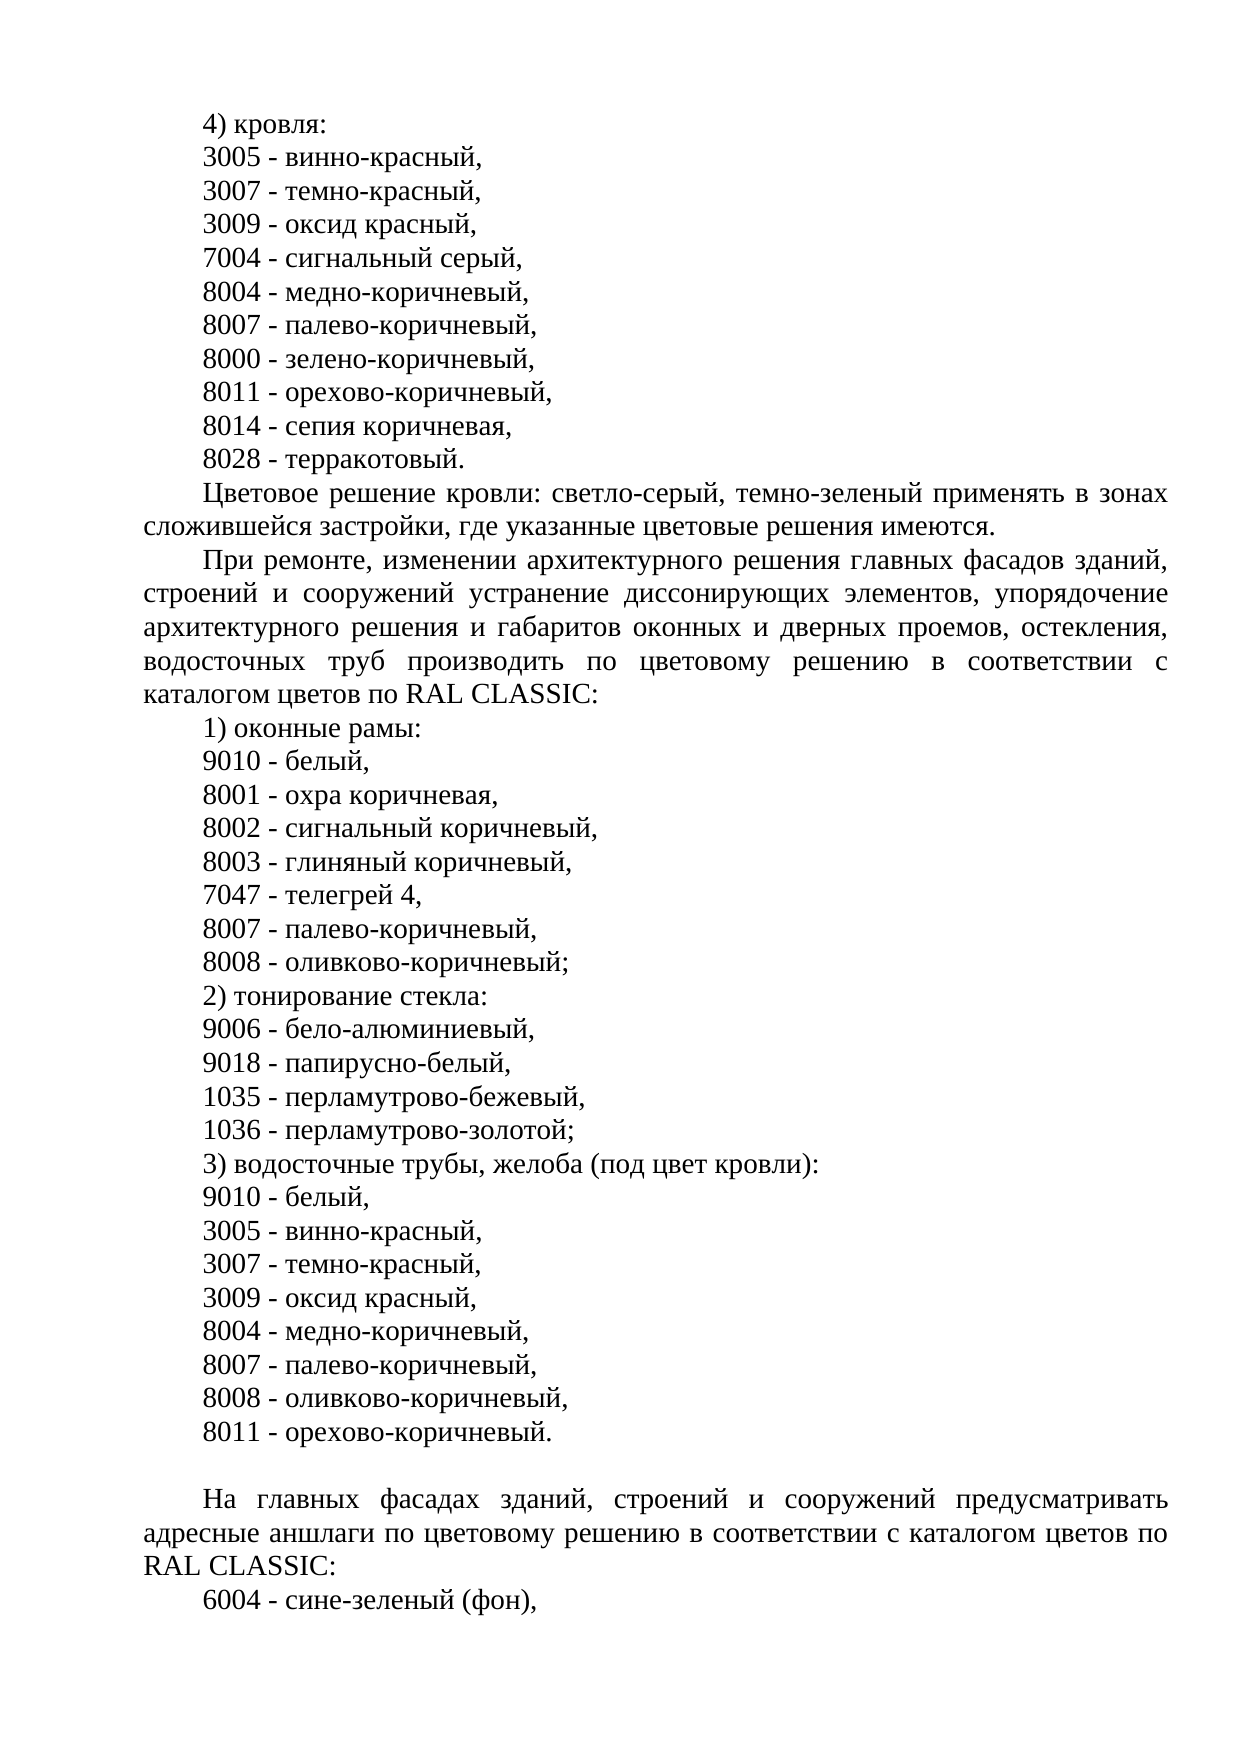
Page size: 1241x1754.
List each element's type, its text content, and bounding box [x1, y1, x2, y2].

text 9006 - бело-алюминиевый, [143, 1012, 1169, 1045]
text 3005 - винно-красный, [143, 1213, 1169, 1246]
text 8001 - охра коричневая, [143, 777, 1169, 810]
text 7004 - сигнальный серый, [143, 240, 1169, 274]
text 8008 - оливково-коричневый, [143, 1381, 1169, 1414]
text 3007 - темно-красный, [143, 1246, 1169, 1280]
text 8014 - сепия коричневая, [143, 408, 1169, 441]
text 8011 - орехово-коричневый. [143, 1414, 1169, 1448]
text 8008 - оливково-коричневый; [143, 944, 1169, 978]
text 8011 - орехово-коричневый, [143, 374, 1169, 408]
text 8003 - глиняный коричневый, [143, 844, 1169, 877]
text 6004 - сине-зеленый (фон), [143, 1582, 1169, 1615]
text 3009 - оксид красный, [143, 1280, 1169, 1313]
text 8007 - палево-коричневый, [143, 307, 1169, 341]
text 8000 - зелено-коричневый, [143, 341, 1169, 374]
text 3009 - оксид красный, [143, 207, 1169, 240]
text 8002 - сигнальный коричневый, [143, 810, 1169, 844]
text 1) оконные рамы: [143, 710, 1169, 743]
text 8004 - медно-коричневый, [143, 274, 1169, 307]
text 8007 - палево-коричневый, [143, 911, 1169, 944]
text 9010 - белый, [143, 743, 1169, 777]
text 4) кровля: [143, 106, 1169, 139]
text При ремонте, изменении архитектурного решения главных фасадов зданий, строений и сооружений устранение диссонирующих элементов, упорядочение архитектурного решения и габаритов оконных и дверных проемов, остекления, водосточных труб производить по цветовому решению в соответствии с каталогом цветов по RAL CLASSIC: [143, 542, 1169, 710]
text 8028 - терракотовый. [143, 441, 1169, 475]
text На главных фасадах зданий, строений и сооружений предусматривать адресные аншлаги по цветовому решению в соответствии с каталогом цветов по RAL CLASSIC: [143, 1481, 1169, 1582]
text Цветовое решение кровли: светло-серый, темно-зеленый применять в зонах сложившейся застройки, где указанные цветовые решения имеются. [143, 475, 1169, 542]
text 3005 - винно-красный, [143, 139, 1169, 173]
text 9018 - папирусно-белый, [143, 1045, 1169, 1079]
text 8004 - медно-коричневый, [143, 1313, 1169, 1347]
text 8007 - палево-коричневый, [143, 1347, 1169, 1381]
text 3007 - темно-красный, [143, 173, 1169, 207]
text 9010 - белый, [143, 1179, 1169, 1213]
text 2) тонирование стекла: [143, 978, 1169, 1012]
text 1035 - перламутрово-бежевый, [143, 1079, 1169, 1112]
text 1036 - перламутрово-золотой; [143, 1112, 1169, 1146]
text 3) водосточные трубы, желоба (под цвет кровли): [143, 1146, 1169, 1179]
text 7047 - телегрей 4, [143, 877, 1169, 911]
